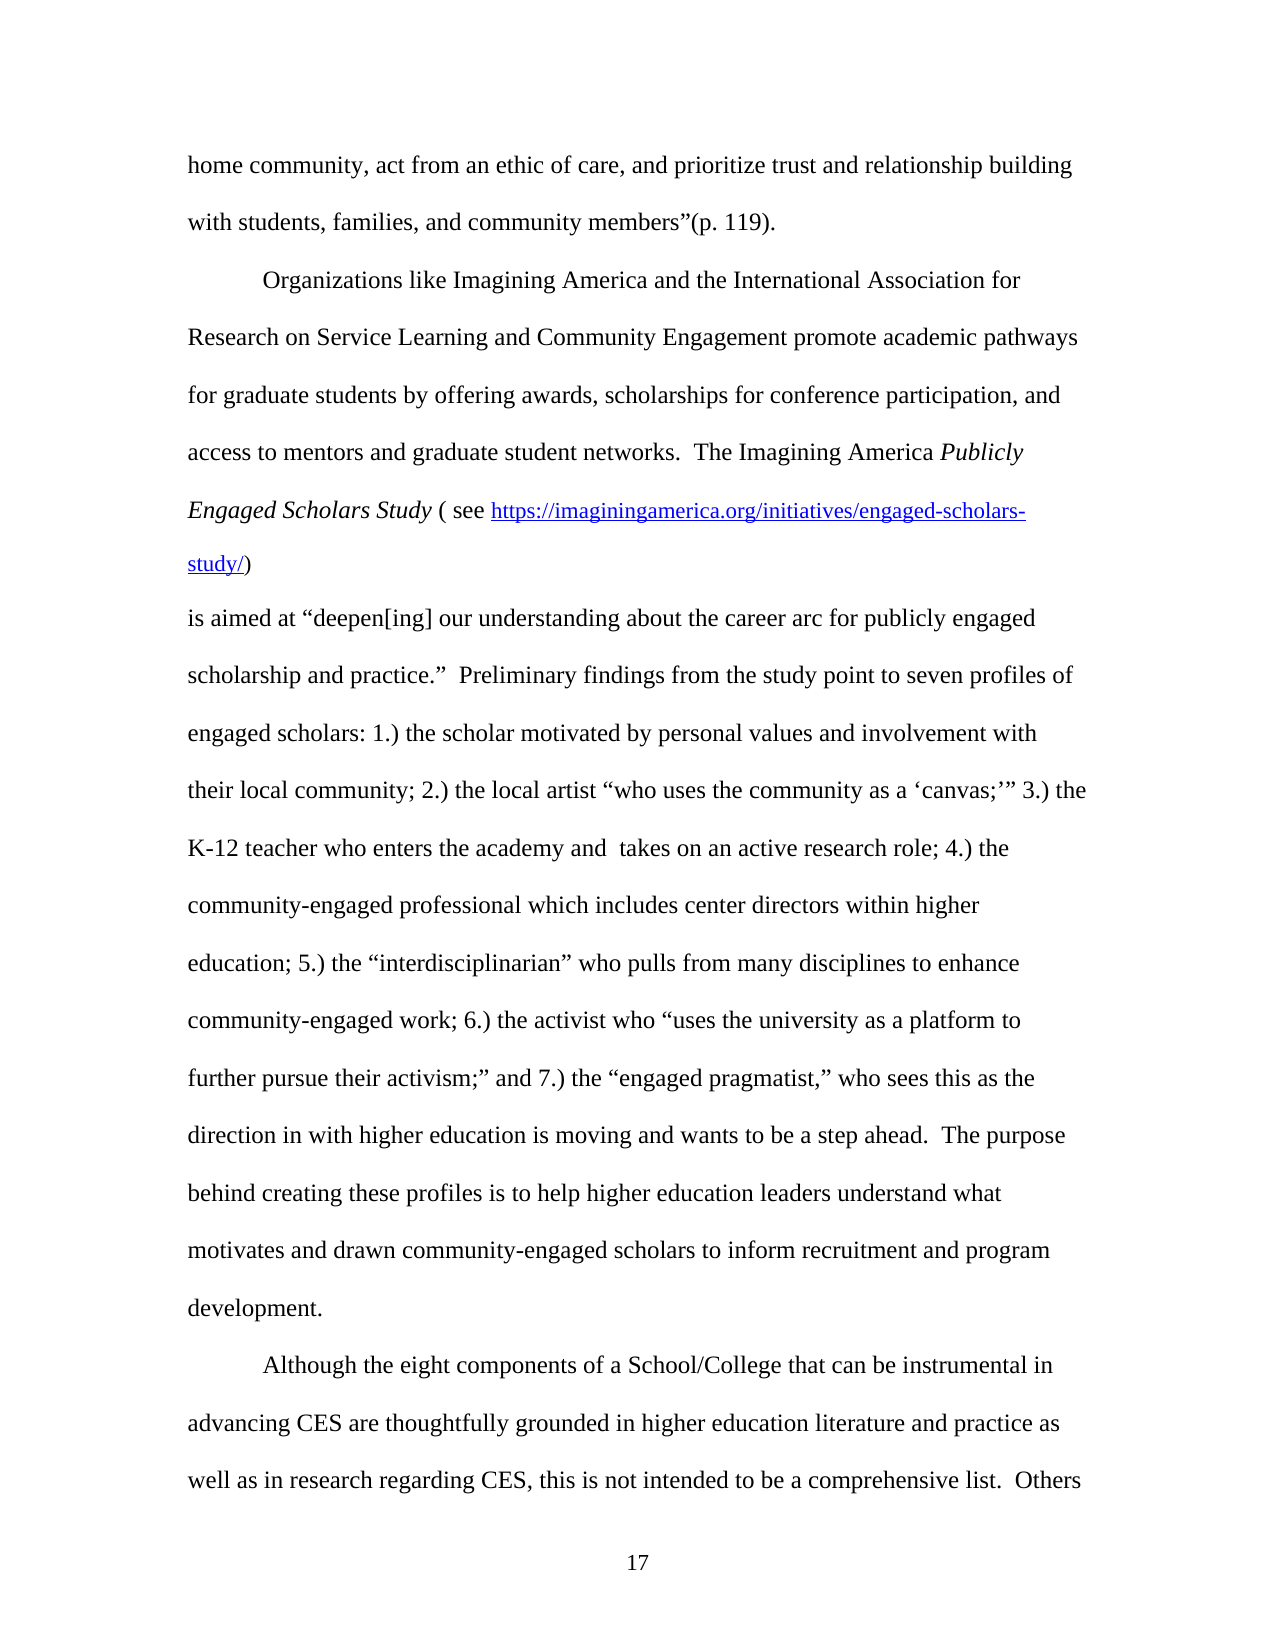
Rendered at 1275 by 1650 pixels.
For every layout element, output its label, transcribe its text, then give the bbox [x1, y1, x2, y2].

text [187, 1350, 1087, 1494]
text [187, 150, 1087, 236]
text Organizations like Imagining America and the International Association for Research on Service Learning and Community Engagement promote academic pathways for graduate students by offering awards, scholarships for conference participation, and access to mentors and graduate student networks. The Imagining America Publicly Engaged Scholars Study ( see https://imaginingamerica.org/initiatives/engaged-scholars-study/) [187, 265, 1087, 576]
text is aimed at “deepen[ing] our understanding about the career arc for publicly engaged scholarship and practice.” Preliminary findings from the study point to seven profiles of engaged scholars: 1.) the scholar motivated by personal values and involvement with their local community; 2.) the local artist “who uses the community as a ‘canvas;’” 3.) the K-12 teacher who enters the academy and takes on an active research role; 4.) the community-engaged professional which includes center directors within higher education; 5.) the “interdisciplinarian” who pulls from many disciplines to enhance community-engaged work; 6.) the activist who “uses the university as a platform to further pursue their activism;” and 7.) the “engaged pragmatist,” who sees this as the direction in with higher education is moving and wants to be a step ahead. The purpose behind creating these profiles is to help higher education leaders understand what motivates and drawn community-engaged scholars to inform recruitment and program development. [187, 603, 1087, 1322]
